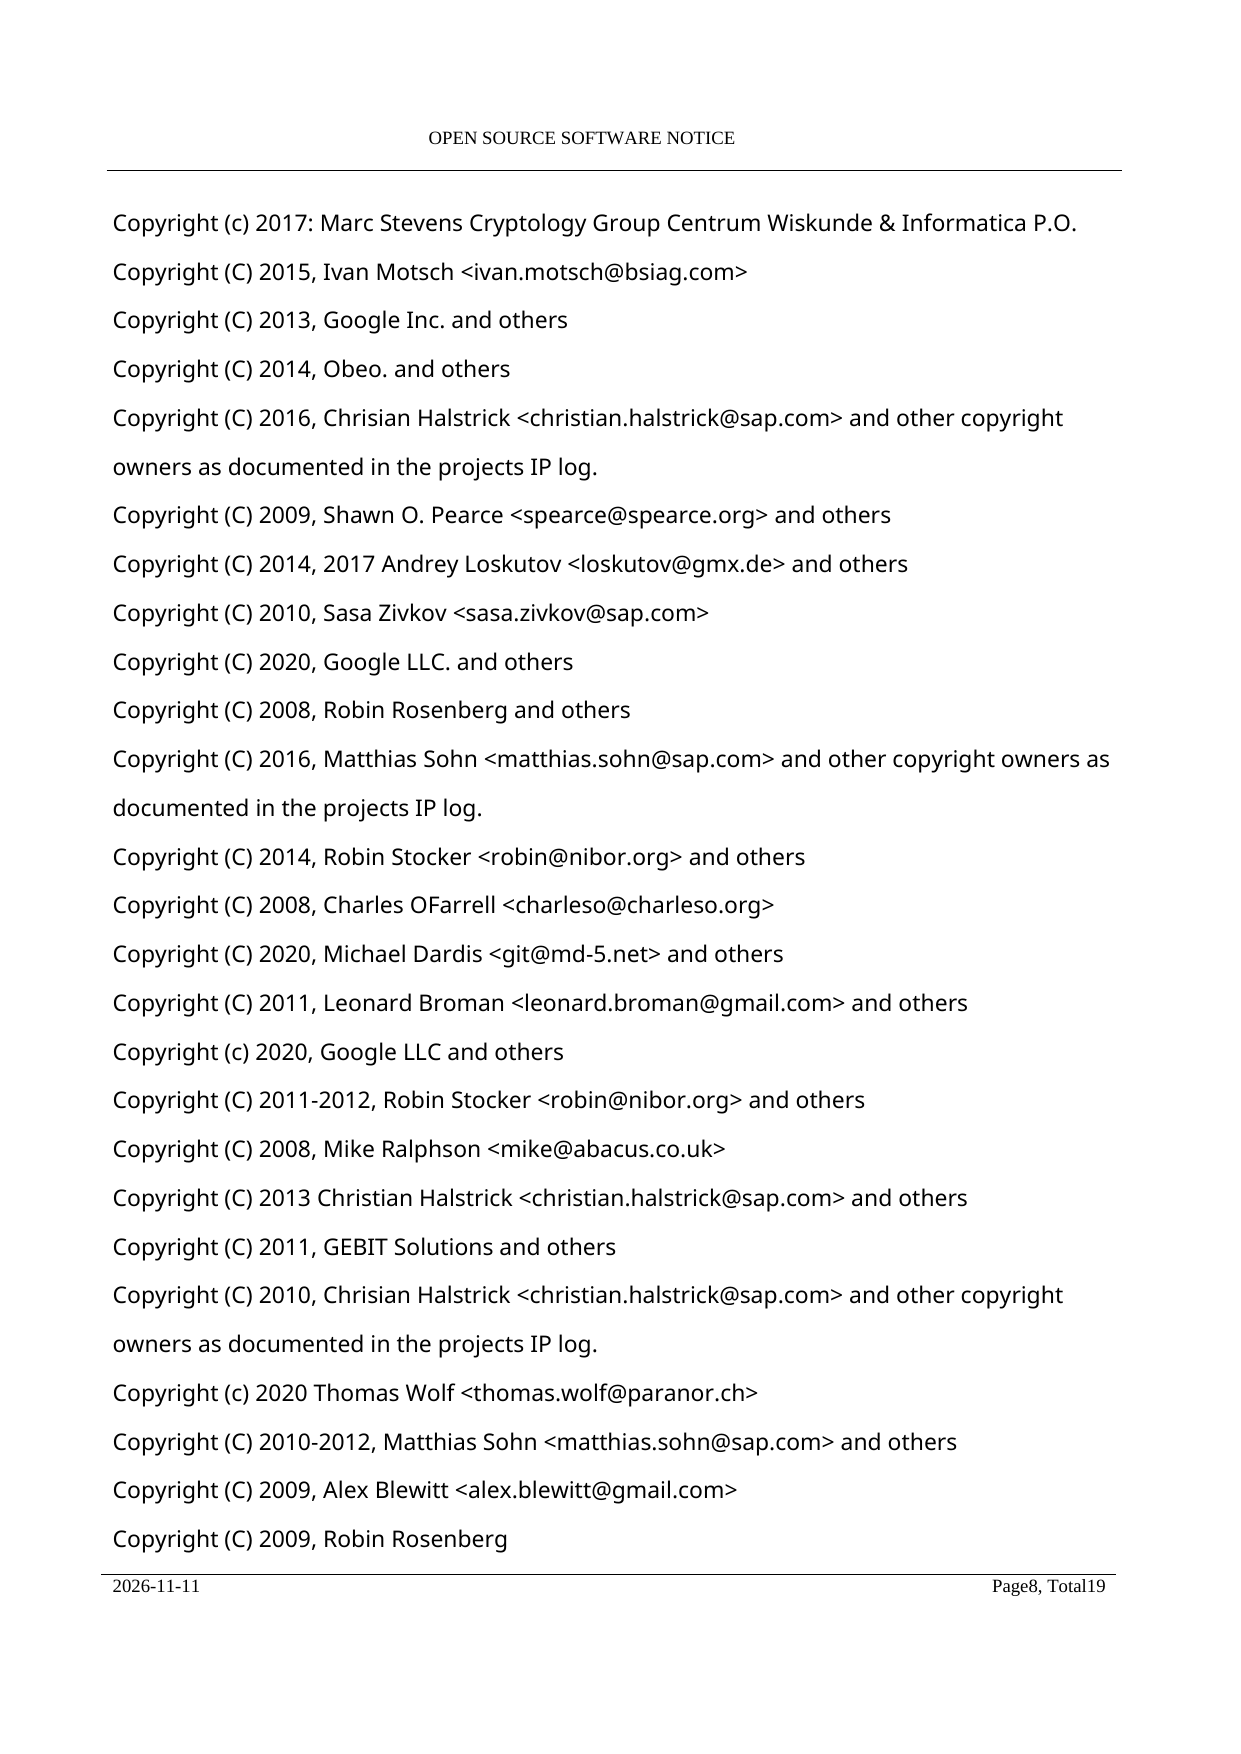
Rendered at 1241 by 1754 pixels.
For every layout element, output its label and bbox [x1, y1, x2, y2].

text [112, 206, 1128, 1555]
